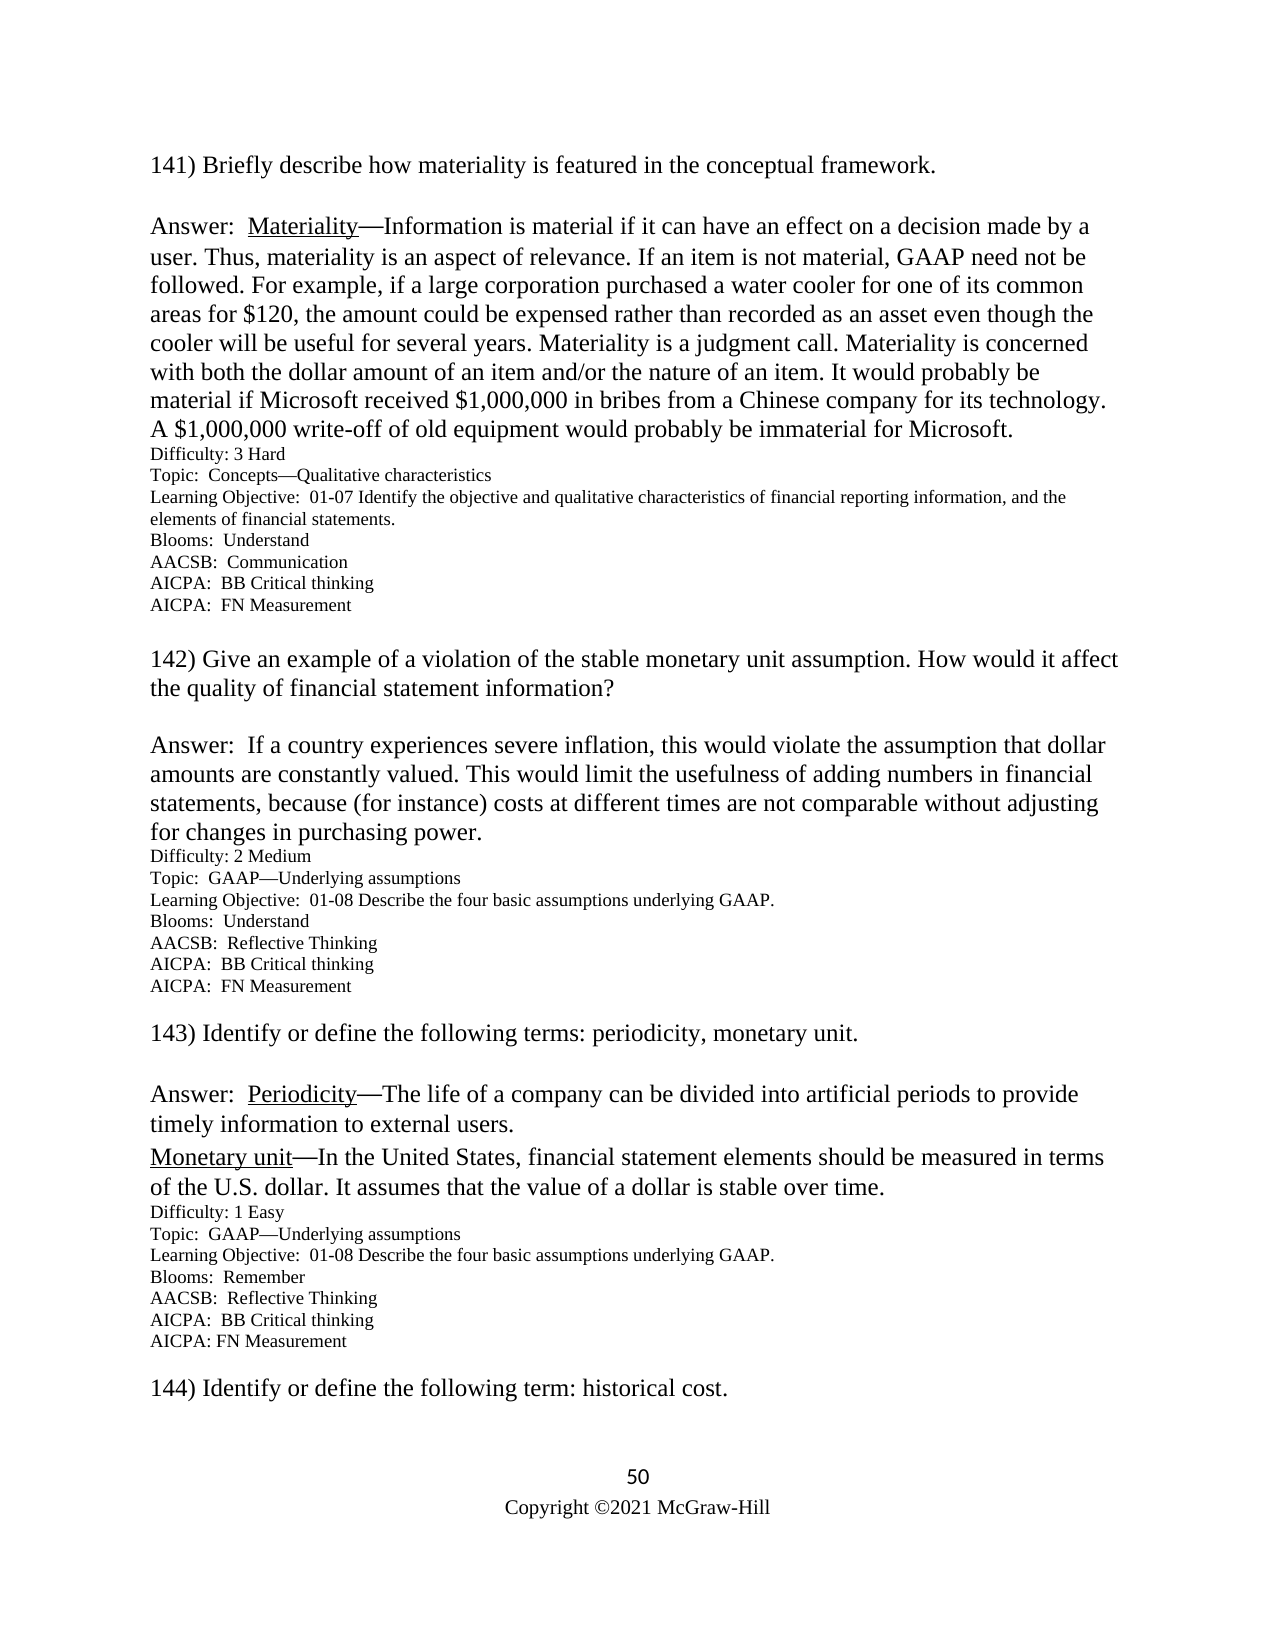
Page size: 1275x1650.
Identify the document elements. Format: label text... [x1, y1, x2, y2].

text Blooms: Understand [150, 910, 1125, 932]
text Topic: Concepts―Qualitative characteristics [150, 464, 1125, 486]
text Answer: Periodicity—The life of a company can be divided into artificial periods to provide timely information to external users. [150, 1075, 1125, 1138]
text Monetary unit—In the United States, financial statement elements should be measured in terms of the U.S. dollar. It assumes that the value of a dollar is stable over time. [150, 1138, 1125, 1201]
text Answer: If a country experiences severe inflation, this would violate the assumption that dollar amounts are constantly valued. This would limit the usefulness of adding numbers in financial statements, because (for instance) costs at different times are not comparable without adjusting for changes in purchasing power. [150, 730, 1125, 845]
text 144) Identify or define the following term: historical cost. [150, 1373, 1125, 1402]
text Topic: GAAP―Underlying assumptions [150, 1222, 1125, 1244]
text Difficulty: 2 Medium [150, 845, 1125, 867]
text AICPA: FN Measurement [150, 975, 1125, 996]
text 142) Give an example of a violation of the stable monetary unit assumption. How would it affect the quality of financial statement information? [150, 644, 1125, 702]
text AACSB: Reflective Thinking [150, 932, 1125, 953]
text Learning Objective: 01-07 Identify the objective and qualitative characteristics of financial reporting information, and the elements of financial statements. [150, 486, 1125, 529]
text Blooms: Understand [150, 529, 1125, 551]
text AICPA: BB Critical thinking [150, 953, 1125, 975]
text Difficulty: 1 Easy [150, 1201, 1125, 1222]
text AACSB: Communication [150, 551, 1125, 572]
text Learning Objective: 01-08 Describe the four basic assumptions underlying GAAP. [150, 888, 1125, 910]
text Topic: GAAP―Underlying assumptions [150, 867, 1125, 888]
text AACSB: Reflective Thinking [150, 1287, 1125, 1309]
text AICPA: BB Critical thinking [150, 1309, 1125, 1330]
text Answer: Materiality—Information is material if it can have an effect on a decision made by a user. Thus, materiality is an aspect of relevance. If an item is not material, GAAP need not be followed. For example, if a large corporation purchased a water cooler for one of its common areas for $120, the amount could be expensed rather than recorded as an asset even though the cooler will be useful for several years. Materiality is a judgment call. Materiality is concerned with both the dollar amount of an item and/or the nature of an item. It would probably be material if Microsoft received $1,000,000 in bribes from a Chinese company for its technology. A $1,000,000 write-off of old equipment would probably be immaterial for Microsoft. [150, 207, 1125, 443]
text AICPA: FN Measurement [150, 594, 1125, 615]
text AICPA: BB Critical thinking [150, 572, 1125, 594]
text 143) Identify or define the following terms: periodicity, monetary unit. [150, 1018, 1125, 1047]
text AICPA: FN Measurement [150, 1330, 1125, 1352]
text Learning Objective: 01-08 Describe the four basic assumptions underlying GAAP. [150, 1244, 1125, 1266]
text 141) Briefly describe how materiality is featured in the conceptual framework. [150, 150, 1125, 179]
text Difficulty: 3 Hard [150, 443, 1125, 464]
text Blooms: Remember [150, 1266, 1125, 1287]
